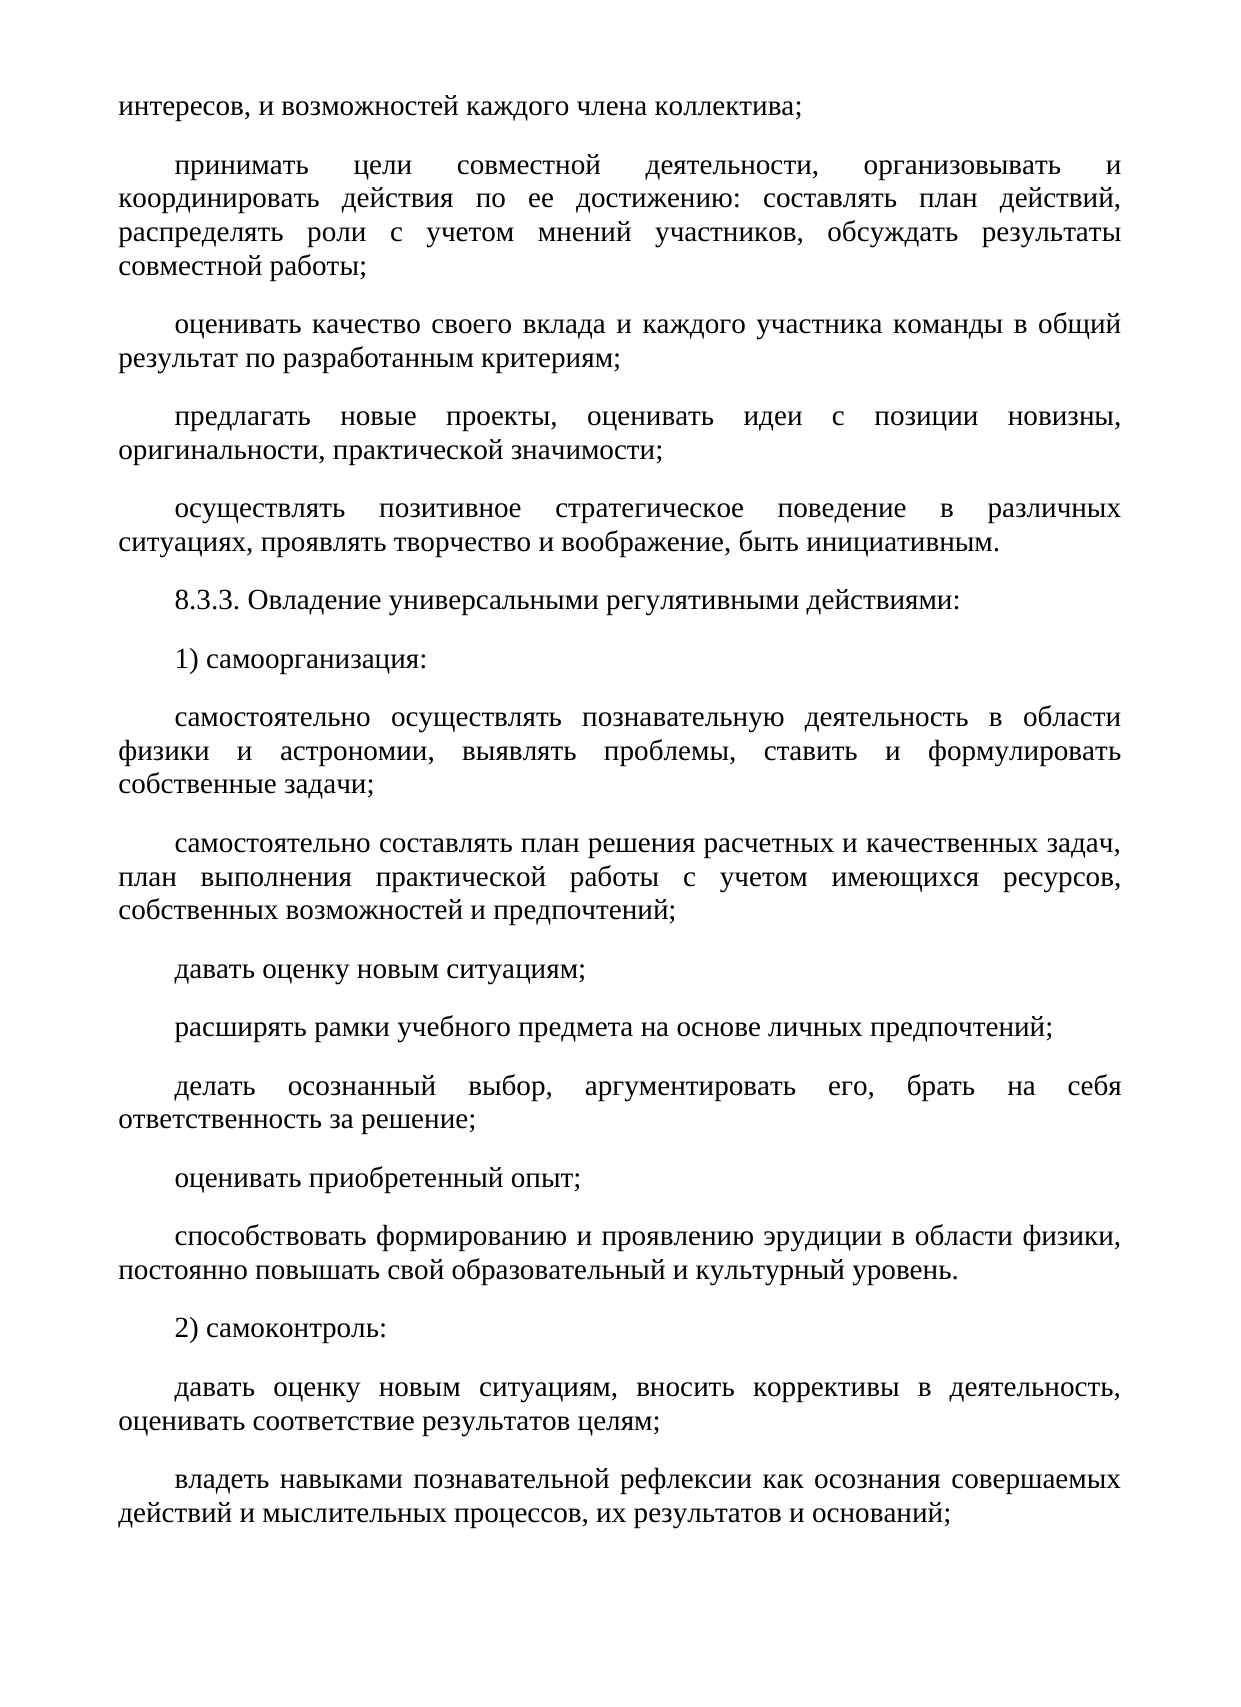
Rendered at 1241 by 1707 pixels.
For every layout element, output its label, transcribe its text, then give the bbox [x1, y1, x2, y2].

text 1) самоорганизация: [118, 641, 1122, 674]
text давать оценку новым ситуациям, вносить коррективы в деятельность, оценивать соответствие результатов целям; [118, 1369, 1122, 1436]
text расширять рамки учебного предмета на основе личных предпочтений; [118, 1009, 1122, 1043]
text делать осознанный выбор, аргументировать его, брать на себя ответственность за решение; [118, 1068, 1122, 1135]
text осуществлять позитивное стратегическое поведение в различных ситуациях, проявлять творчество и воображение, быть инициативным. [118, 490, 1122, 557]
text оценивать качество своего вклада и каждого участника команды в общий результат по разработанным критериям; [118, 306, 1122, 373]
text оценивать приобретенный опыт; [118, 1160, 1122, 1193]
text предлагать новые проекты, оценивать идеи с позиции новизны, оригинальности, практической значимости; [118, 398, 1122, 465]
text самостоятельно осуществлять познавательную деятельность в области физики и астрономии, выявлять проблемы, ставить и формулировать собственные задачи; [118, 699, 1122, 800]
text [118, 88, 1122, 122]
text самостоятельно составлять план решения расчетных и качественных задач, план выполнения практической работы с учетом имеющихся ресурсов, собственных возможностей и предпочтений; [118, 825, 1122, 926]
text способствовать формированию и проявлению эрудиции в области физики, постоянно повышать свой образовательный и культурный уровень. [118, 1218, 1122, 1286]
text 8.3.3. Овладение универсальными регулятивными действиями: [118, 582, 1122, 616]
text 2) самоконтроль: [118, 1311, 1122, 1344]
text владеть навыками познавательной рефлексии как осознания совершаемых действий и мыслительных процессов, их результатов и оснований; [118, 1461, 1122, 1528]
text принимать цели совместной деятельности, организовывать и координировать действия по ее достижению: составлять план действий, распределять роли с учетом мнений участников, обсуждать результаты совместной работы; [118, 147, 1122, 281]
text давать оценку новым ситуациям; [118, 951, 1122, 984]
